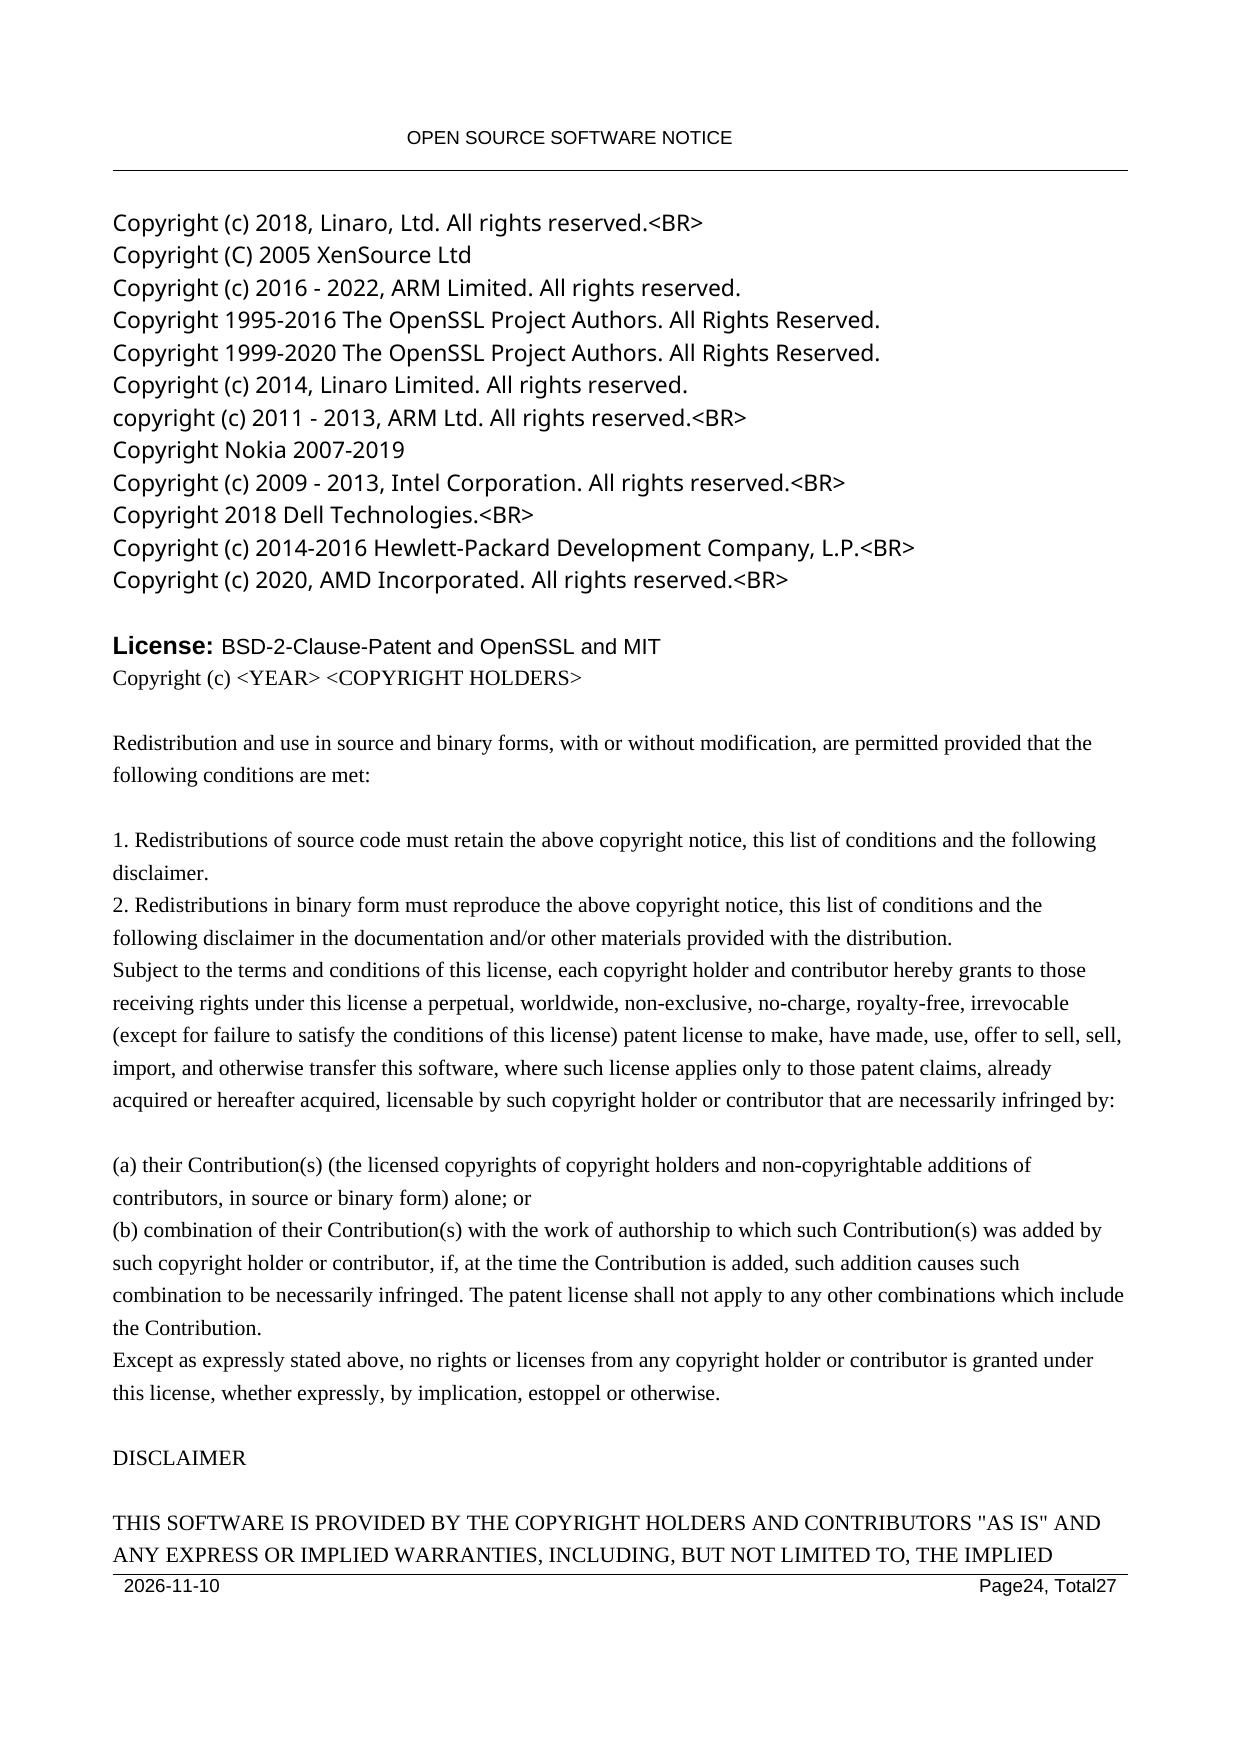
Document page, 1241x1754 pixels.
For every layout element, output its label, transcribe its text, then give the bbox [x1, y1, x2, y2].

text Redistribution and use in source and binary forms, with or without modification, are permitted provided that the following conditions are met: [112, 726, 1128, 791]
text Except as expressly stated above, no rights or licenses from any copyright holder or contributor is granted under this license, whether expressly, by implication, estoppel or otherwise. [112, 1344, 1128, 1409]
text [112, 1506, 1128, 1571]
text Subject to the terms and conditions of this license, each copyright holder and contributor hereby grants to those receiving rights under this license a perpetual, worldwide, non-exclusive, no-charge, royalty-free, irrevocable (except for failure to satisfy the conditions of this license) patent license to make, have made, use, offer to sell, sell, import, and otherwise transfer this software, where such license applies only to those patent claims, already acquired or hereafter acquired, licensable by such copyright holder or contributor that are necessarily infringed by: [112, 954, 1128, 1116]
text DISCLAIMER [112, 1441, 1128, 1474]
text License: BSD-2-Clause-Patent and OpenSSL and MIT [112, 629, 1128, 661]
text (b) combination of their Contribution(s) with the work of authorship to which such Contribution(s) was added by such copyright holder or contributor, if, at the time the Contribution is added, such addition causes such combination to be necessarily infringed. The patent license shall not apply to any other combinations which include the Contribution. [112, 1214, 1128, 1344]
text 2. Redistributions in binary form must reproduce the above copyright notice, this list of conditions and the following disclaimer in the documentation and/or other materials provided with the distribution. [112, 889, 1128, 954]
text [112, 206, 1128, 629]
text Copyright (c) <YEAR> <COPYRIGHT HOLDERS> [112, 661, 1128, 694]
text (a) their Contribution(s) (the licensed copyrights of copyright holders and non-copyrightable additions of contributors, in source or binary form) alone; or [112, 1149, 1128, 1214]
text 1. Redistributions of source code must retain the above copyright notice, this list of conditions and the following disclaimer. [112, 824, 1128, 889]
